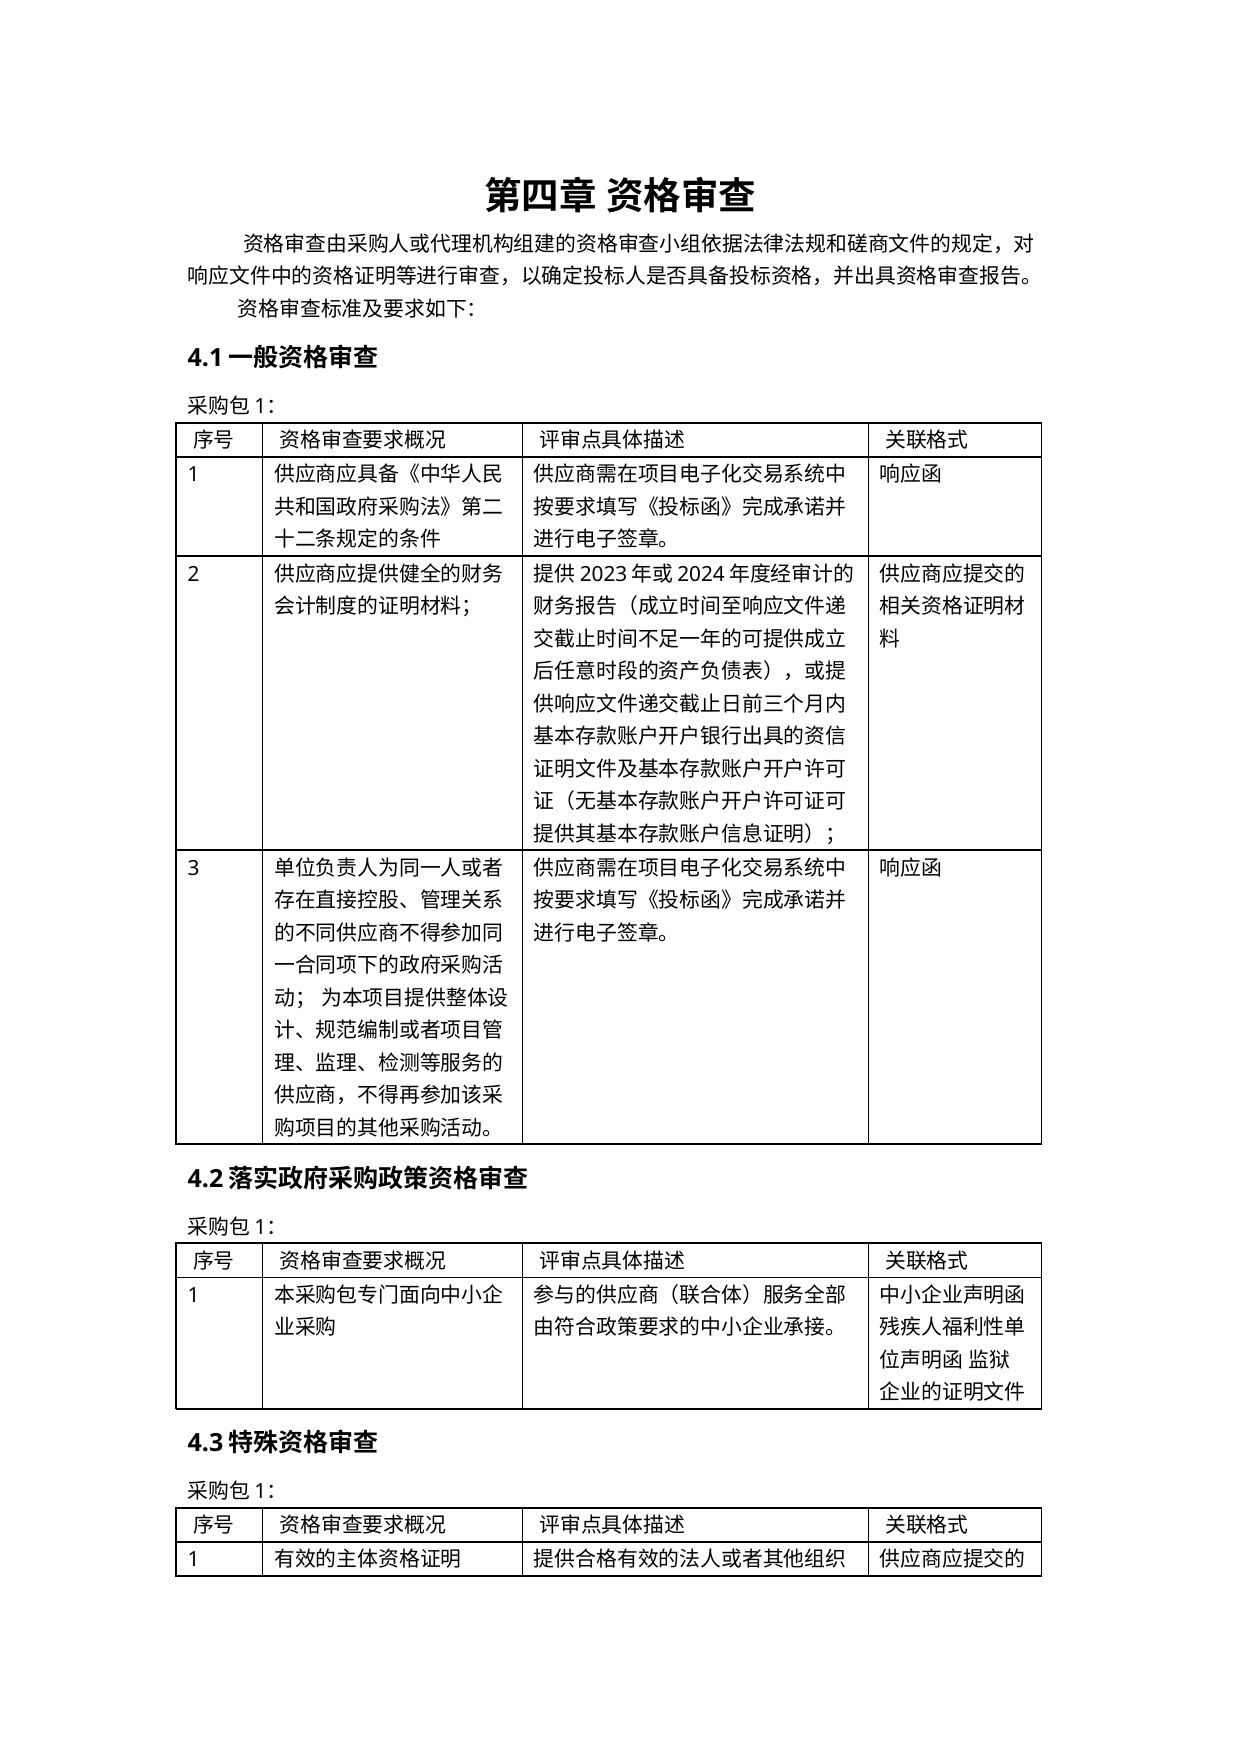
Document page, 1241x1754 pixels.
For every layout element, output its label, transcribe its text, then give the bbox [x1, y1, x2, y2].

table_cell 供应商需在项目电子化交易系统中按要求填写《投标函》完成承诺并进行电子签章。 [523, 851, 868, 1143]
table_header 关联格式 [869, 1244, 1041, 1276]
text 4.3特殊资格审查 [187, 1409, 1053, 1474]
table_header 关联格式 [869, 424, 1041, 456]
table_header 资格审查要求概况 [263, 1509, 522, 1541]
text 采购包1： [187, 1210, 1053, 1242]
table_cell 1 [177, 1278, 262, 1408]
text 采购包1： [187, 389, 1053, 422]
table_cell 响应函 [869, 458, 1041, 555]
table_header 资格审查要求概况 [263, 424, 522, 456]
table_cell 供应商需在项目电子化交易系统中按要求填写《投标函》完成承诺并进行电子签章。 [523, 458, 868, 555]
table_cell 供应商应提交的相关资格证明材料 [869, 557, 1041, 849]
table_header 序号 [177, 424, 262, 456]
table_cell 单位负责人为同一人或者存在直接控股、管理关系的不同供应商不得参加同一合同项下的政府采购活动； 为本项目提供整体设计、规范编制或者项目管理、监理、检测等服务的供应商，不得再参加该采购项目的其他采购活动。 [263, 851, 522, 1143]
text 资格审查标准及要求如下： [187, 292, 1053, 324]
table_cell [523, 1543, 868, 1575]
table_cell 参与的供应商（联合体）服务全部由符合政策要求的中小企业承接。 [523, 1278, 868, 1408]
table_cell 1 [177, 1543, 262, 1575]
table_cell 1 [177, 458, 262, 555]
table_header 评审点具体描述 [523, 424, 868, 456]
text 采购包1： [187, 1474, 1053, 1507]
table_cell 2 [177, 557, 262, 849]
table_header 评审点具体描述 [523, 1509, 868, 1541]
text 4.2落实政府采购政策资格审查 [187, 1145, 1053, 1210]
table_cell 响应函 [869, 851, 1041, 1143]
text 4.1一般资格审查 [187, 324, 1053, 389]
table_header 序号 [177, 1244, 262, 1276]
table_header 序号 [177, 1509, 262, 1541]
text 第四章 资格审查 [187, 162, 1053, 227]
table_cell 本采购包专门面向中小企业采购 [263, 1278, 522, 1408]
table_cell 中小企业声明函 残疾人福利性单位声明函 监狱企业的证明文件 [869, 1278, 1041, 1408]
table_header 资格审查要求概况 [263, 1244, 522, 1276]
table_cell 供应商应提供健全的财务会计制度的证明材料； [263, 557, 522, 849]
table_cell 供应商应提交的相关资格证明材料 [869, 1543, 1041, 1575]
table_header 关联格式 [869, 1509, 1041, 1541]
table_header 评审点具体描述 [523, 1244, 868, 1276]
table_cell 供应商应具备《中华人民共和国政府采购法》第二十二条规定的条件 [263, 458, 522, 555]
table_cell 3 [177, 851, 262, 1143]
table_cell 有效的主体资格证明 [263, 1543, 522, 1575]
text 资格审查由采购人或代理机构组建的资格审查小组依据法律法规和磋商文件的规定，对响应文件中的资格证明等进行审查，以确定投标人是否具备投标资格，并出具资格审查报告。 [187, 227, 1053, 292]
table_cell 提供2023年或2024年度经审计的财务报告（成立时间至响应文件递交截止时间不足一年的可提供成立后任意时段的资产负债表），或提供响应文件递交截止日前三个月内基本存款账户开户银行出具的资信证明文件及基本存款账户开户许可证（无基本存款账户开户许可证可提供其基本存款账户信息证明）； [523, 557, 868, 849]
